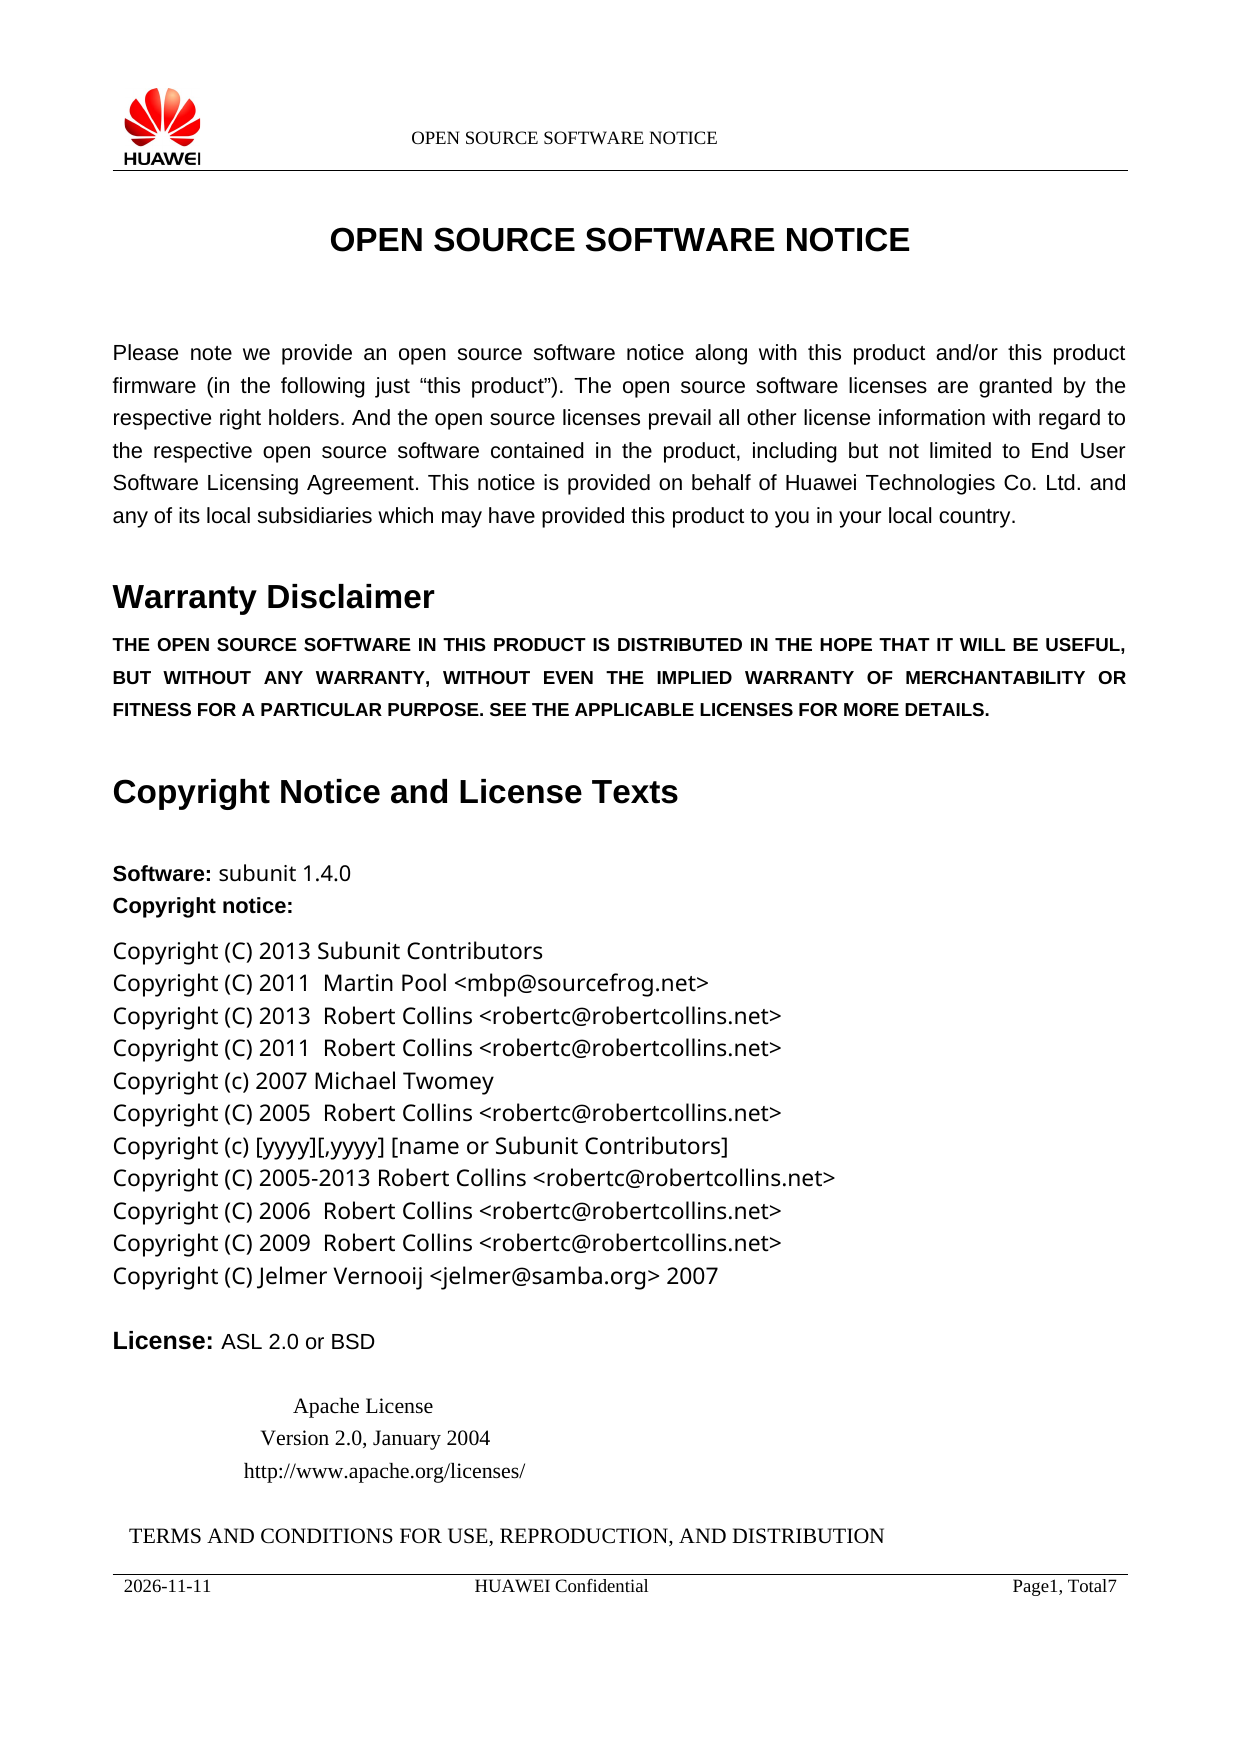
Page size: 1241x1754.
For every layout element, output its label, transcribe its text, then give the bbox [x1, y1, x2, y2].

text License: ASL 2.0 or BSD [112, 1324, 1128, 1356]
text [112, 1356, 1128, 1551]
text Copyright Notice and License Texts [112, 759, 1128, 824]
text Warranty Disclaimer [112, 564, 1128, 629]
text The open source software in this product is distributed in the hope that it will be useful, but WITHOUT ANY WARRANTY, without even the implied warranty of MERCHANTABILITY or FITNESS FOR A PARTICULAR PURPOSE. See the applicable licenses for more details. [112, 629, 1128, 726]
text OPEN SOURCE SOFTWARE NOTICE [112, 206, 1128, 271]
picture [124, 88, 201, 165]
text Please note we provide an open source software notice along with this product and/or this product firmware (in the following just “this product”). The open source software licenses are granted by the respective right holders. And the open source licenses prevail all other license information with regard to the respective open source software contained in the product, including but not limited to End User Software Licensing Agreement. This notice is provided on behalf of Huawei Technologies Co. Ltd. and any of its local subsidiaries which may have provided this product to you in your local country. [112, 336, 1128, 531]
text Copyright (C) 2013 Subunit Contributors Copyright (C) 2011 Martin Pool <mbp@sourcefrog.net> Copyright (C) 2013 Robert Collins <robertc@robertcollins.net> Copyright (C) 2011 Robert Collins <robertc@robertcollins.net> Copyright (c) 2007 Michael Twomey Copyright (C) 2005 Robert Collins <robertc@robertcollins.net> Copyright (c) [yyyy][,yyyy] [name or Subunit Contributors] Copyright (C) 2005-2013 Robert Collins <robertc@robertcollins.net> Copyright (C) 2006 Robert Collins <robertc@robertcollins.net> Copyright (C) 2009 Robert Collins <robertc@robertcollins.net> Copyright (C) Jelmer Vernooij <jelmer@samba.org> 2007 [112, 934, 1128, 1324]
title Software: subunit 1.4.0 [112, 856, 1128, 889]
text Copyright notice: [112, 889, 1128, 921]
